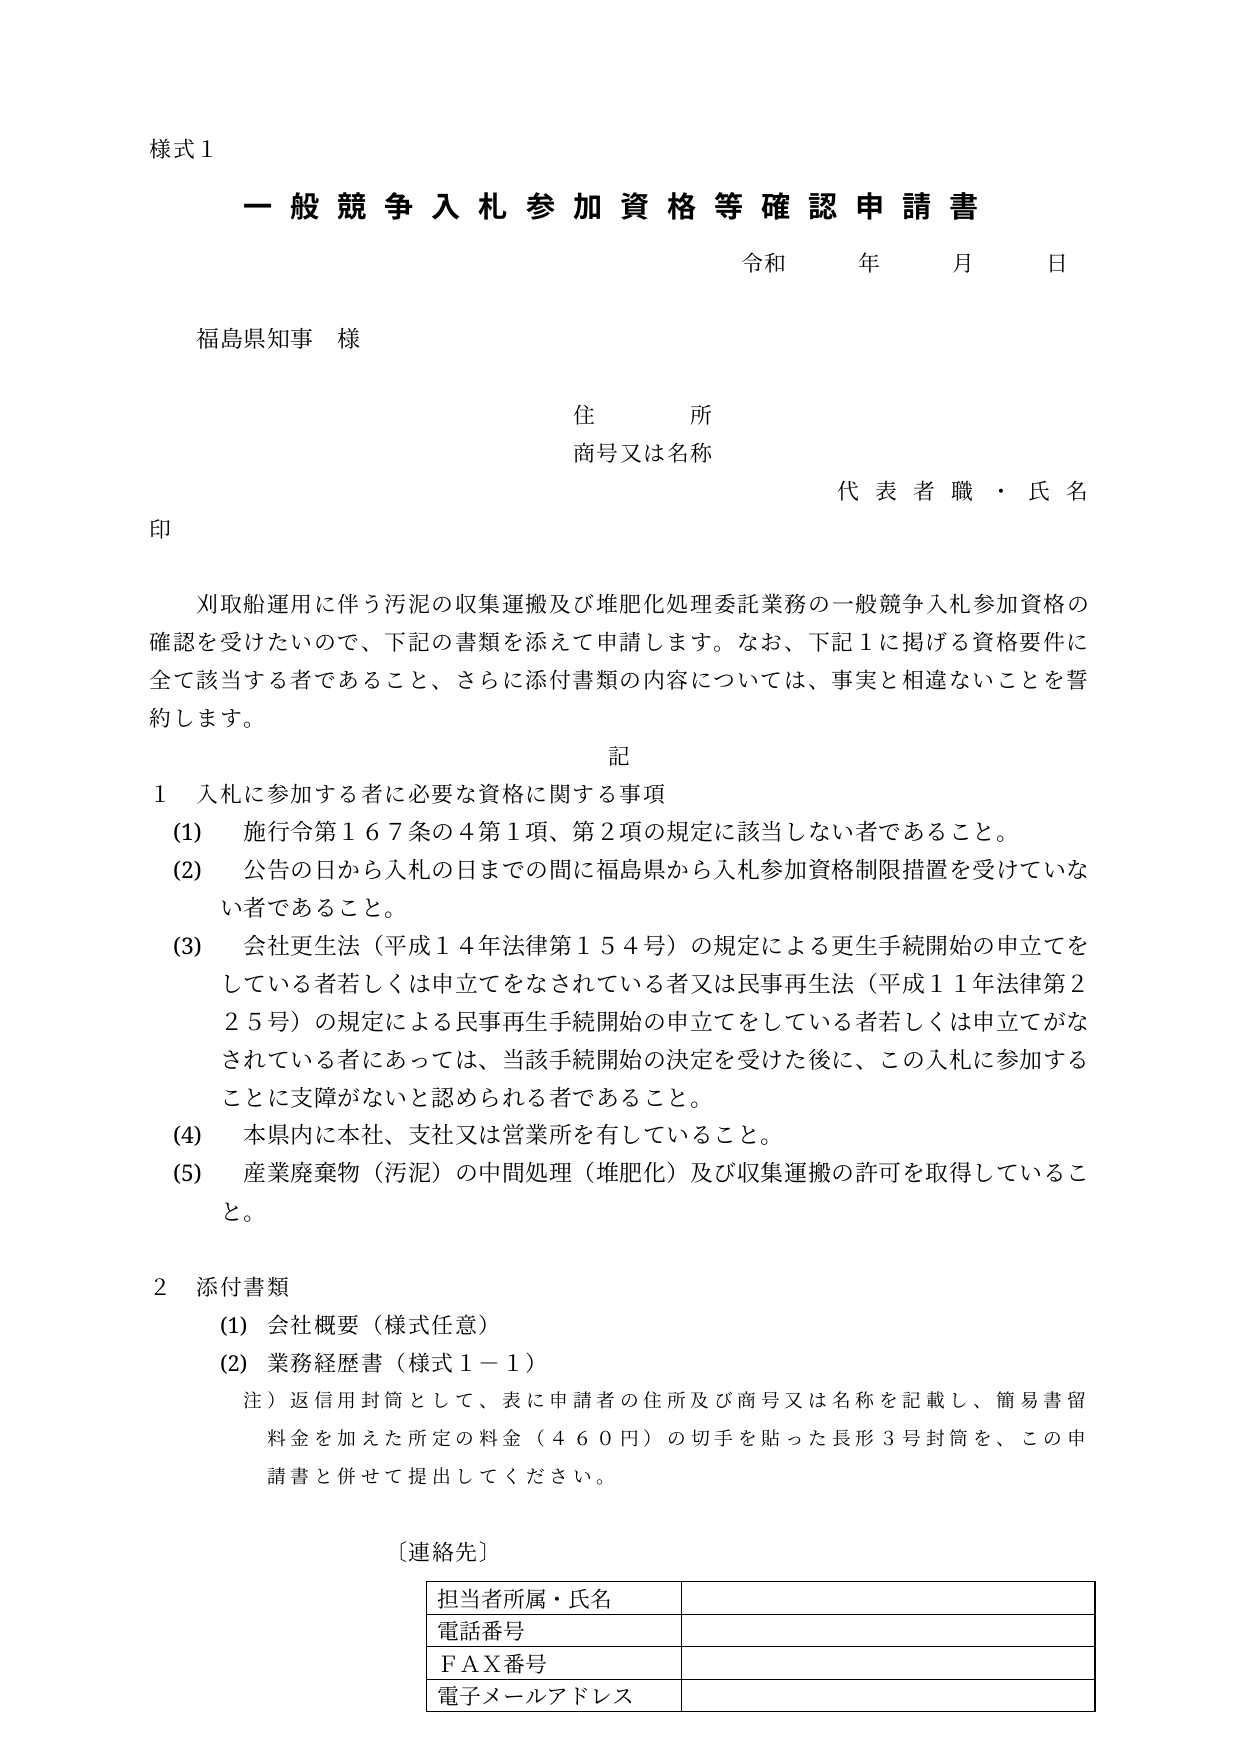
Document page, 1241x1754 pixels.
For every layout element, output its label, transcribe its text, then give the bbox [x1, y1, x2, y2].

text １ 入札に参加する者に必要な資格に関する事項 [149, 774, 1091, 812]
text (1) 施行令第１６７条の４第１項、第２項の規定に該当しない者であること。 [161, 812, 1091, 850]
text 〔連絡先〕 [149, 1532, 1091, 1570]
text ２ 添付書類 [149, 1267, 1091, 1305]
text (1)会社概要（様式任意） [149, 1305, 1091, 1343]
text (4) 本県内に本社、支社又は営業所を有していること。 [161, 1115, 1091, 1153]
subtitle 記 [149, 736, 1091, 774]
text 様式１ [149, 129, 1091, 167]
text 令和 年 月 日 [149, 243, 1070, 281]
text (2) 公告の日から入札の日までの間に福島県から入札参加資格制限措置を受けていない者であること。 [161, 850, 1091, 926]
text 注）返信用封筒として、表に申請者の住所及び商号又は名称を記載し、簡易書留料金を加えた所定の料金（４６０円）の切手を貼った長形３号封筒を、この申請書と併せて提出してください。 [232, 1381, 1091, 1494]
text 福島県知事 様 [149, 319, 1091, 357]
text 代表者職・氏名 印 [149, 471, 1091, 546]
text 刈取船運用に伴う汚泥の収集運搬及び堆肥化処理委託業務の一般競争入札参加資格の確認を受けたいので、下記の書類を添えて申請します。なお、下記１に掲げる資格要件に全て該当する者であること、さらに添付書類の内容については、事実と相違ないことを誓約します。 [149, 584, 1091, 736]
text (2)業務経歴書（様式１－１） [149, 1343, 1091, 1381]
text 商号又は名称 [149, 433, 1091, 471]
text (3) 会社更生法（平成１４年法律第１５４号）の規定による更生手続開始の申立てをしている者若しくは申立てをなされている者又は民事再生法（平成１１年法律第２２５号）の規定による民事再生手続開始の申立てをしている者若しくは申立てがなされている者にあっては、当該手続開始の決定を受けた後に、この入札に参加することに支障がないと認められる者であること。 [161, 926, 1091, 1115]
text 住 所 [149, 395, 1091, 433]
subtitle 一般競争入札参加資格等確認申請書 [149, 167, 1091, 243]
text (5) 産業廃棄物（汚泥）の中間処理（堆肥化）及び収集運搬の許可を取得していること。 [161, 1153, 1091, 1229]
